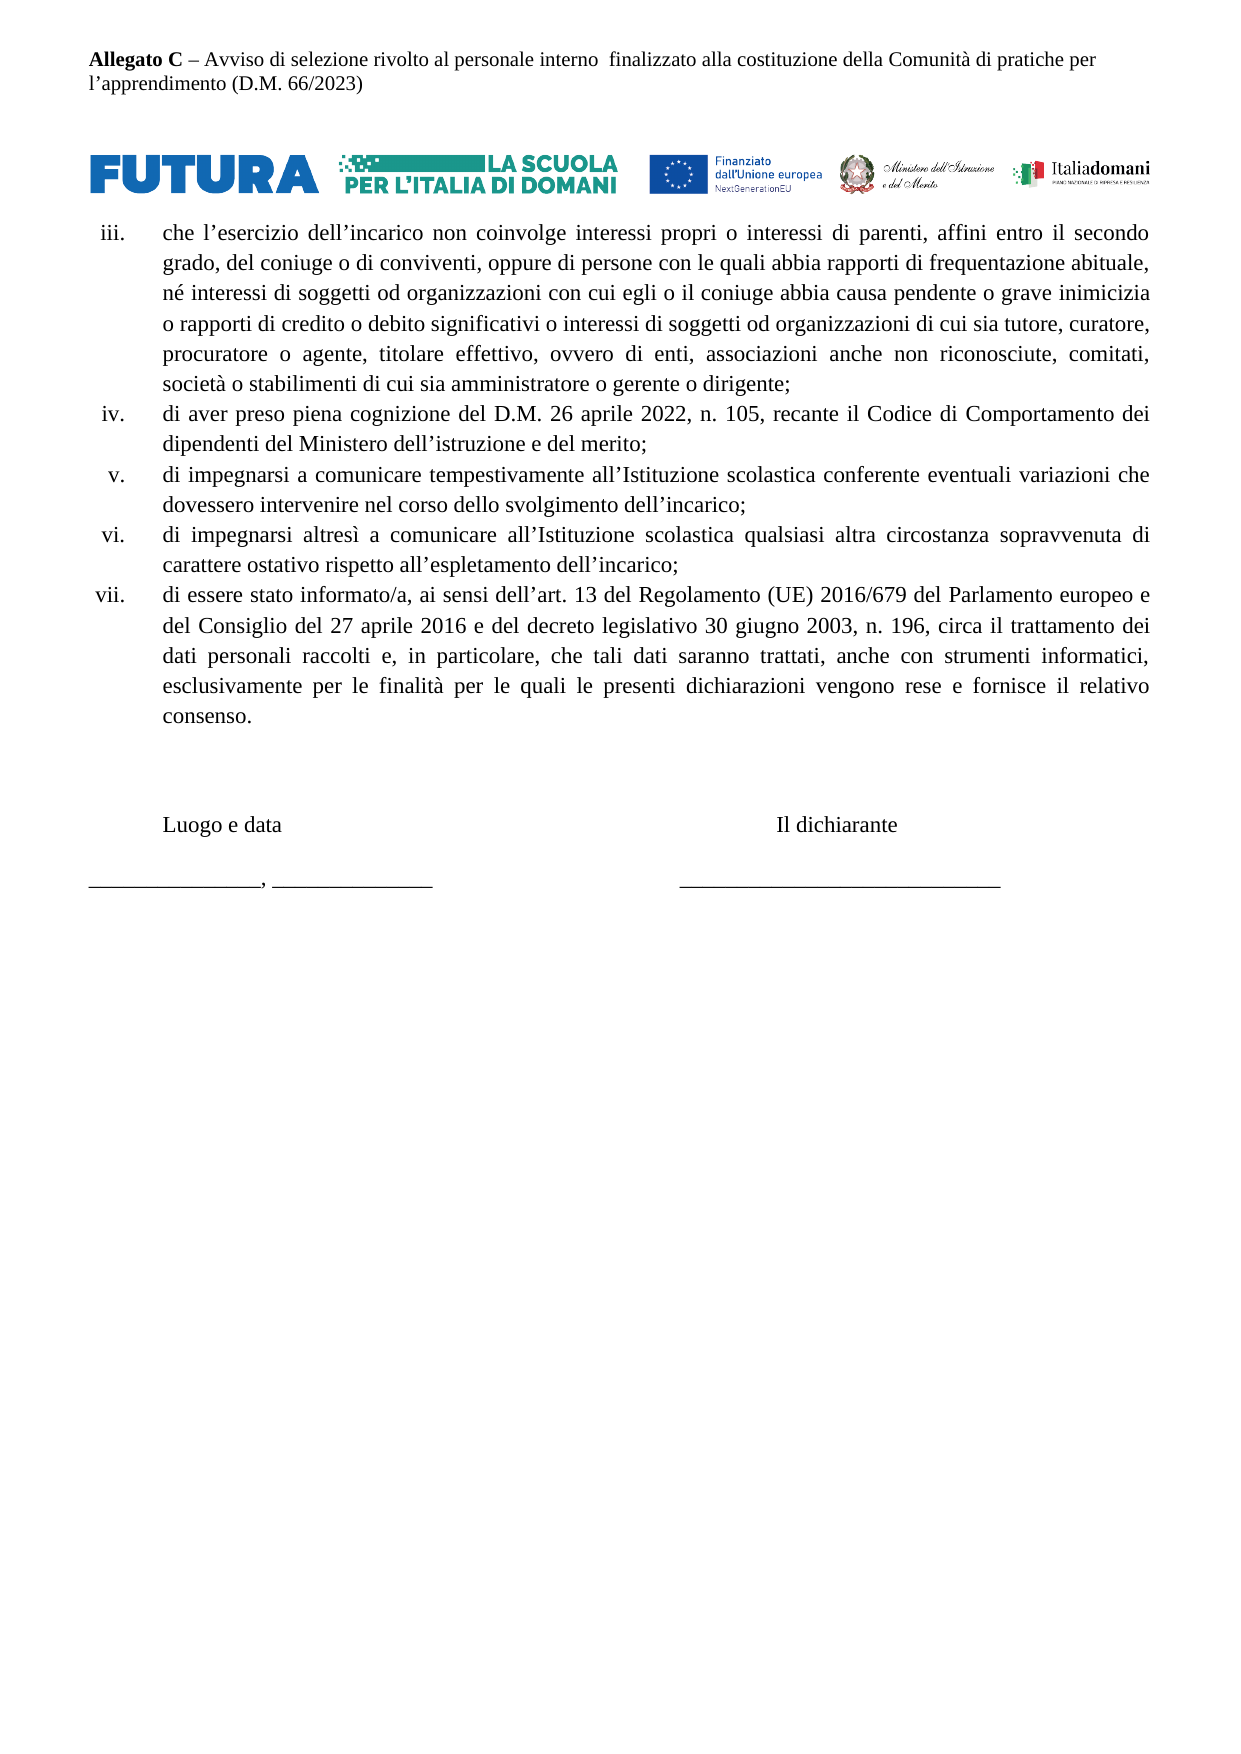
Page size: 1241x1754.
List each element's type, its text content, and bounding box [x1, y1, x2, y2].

list di aver preso piena cognizione del D.M. 26 aprile 2022, n. 105, recante il Codice di Comportamento dei dipendenti del Ministero dell’istruzione e del merito; [125, 400, 1152, 457]
picture [88, 152, 1152, 197]
list di essere stato informato/a, ai sensi dell’art. 13 del Regolamento (UE) 2016/679 del Parlamento europeo e del Consiglio del 27 aprile 2016 e del decreto legislativo 30 giugno 2003, n. 196, circa il trattamento dei dati personali raccolti e, in particolare, che tali dati saranno trattati, anche con strumenti informatici, esclusivamente per le finalità per le quali le presenti dichiarazioni vengono rese e fornisce il relativo consenso. [125, 581, 1152, 729]
text _______________, ______________ ____________________________ [89, 864, 1152, 891]
list che l’esercizio dell’incarico non coinvolge interessi propri o interessi di parenti, affini entro il secondo grado, del coniuge o di conviventi, oppure di persone con le quali abbia rapporti di frequentazione abituale, né interessi di soggetti od organizzazioni con cui egli o il coniuge abbia causa pendente o grave inimicizia o rapporti di credito o debito significativi o interessi di soggetti od organizzazioni di cui sia tutore, curatore, procuratore o agente, titolare effettivo, ovvero di enti, associazioni anche non riconosciute, comitati, società o stabilimenti di cui sia amministratore o gerente o dirigente; [125, 219, 1152, 396]
list di impegnarsi altresì a comunicare all’Istituzione scolastica qualsiasi altra circostanza sopravvenuta di carattere ostativo rispetto all’espletamento dell’incarico; [125, 521, 1152, 578]
list di impegnarsi a comunicare tempestivamente all’Istituzione scolastica conferente eventuali variazioni che dovessero intervenire nel corso dello svolgimento dell’incarico; [125, 461, 1152, 517]
text Luogo e data Il dichiarante [89, 812, 1152, 838]
